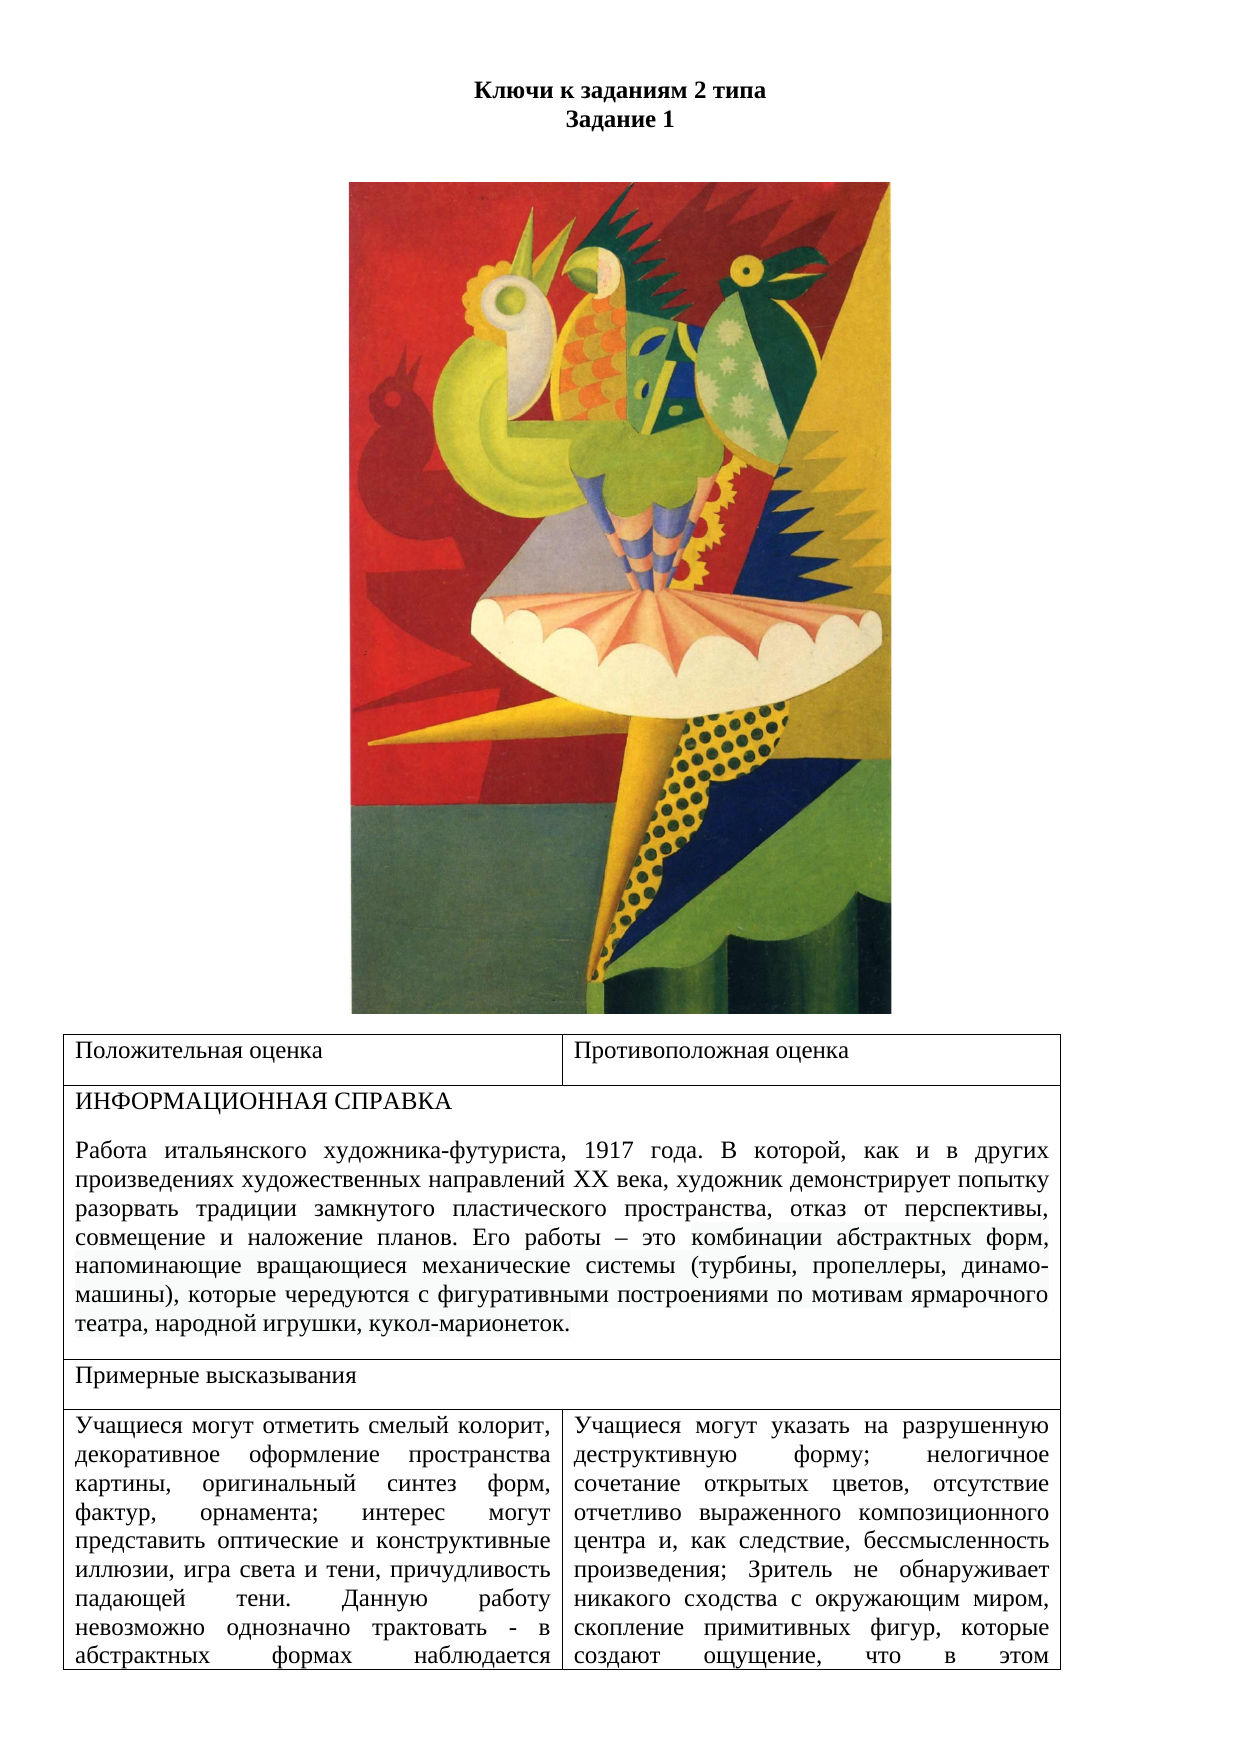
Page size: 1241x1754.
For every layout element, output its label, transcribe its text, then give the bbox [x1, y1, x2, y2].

table_header Положительная оценка [64, 1035, 562, 1085]
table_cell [64, 1410, 562, 1669]
table_cell ИНФОРМАЦИОННАЯ СПРАВКА Работа итальянского художника-футуриста, 1917 года. В которой, как и в других произведениях художественных направлений XX века, художник демонстрирует попытку разорвать традиции замкнутого пластического пространства, отказ от перспективы, совмещение и наложение планов. Его работы – это комбинации абстрактных форм, напоминающие вращающиеся механические системы (турбины, пропеллеры, динамо-машины), которые чередуются с фигуративными построениями по мотивам ярмарочного театра, народной игрушки, кукол-марионеток. [64, 1086, 1060, 1359]
text Ключи к заданиям 2 типа [75, 75, 1165, 104]
picture [348, 182, 892, 1014]
table_cell Примерные высказывания [64, 1360, 1060, 1409]
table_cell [563, 1410, 1060, 1669]
table_header Противоположная оценка [563, 1035, 1060, 1085]
text Задание 1 [75, 104, 1165, 132]
